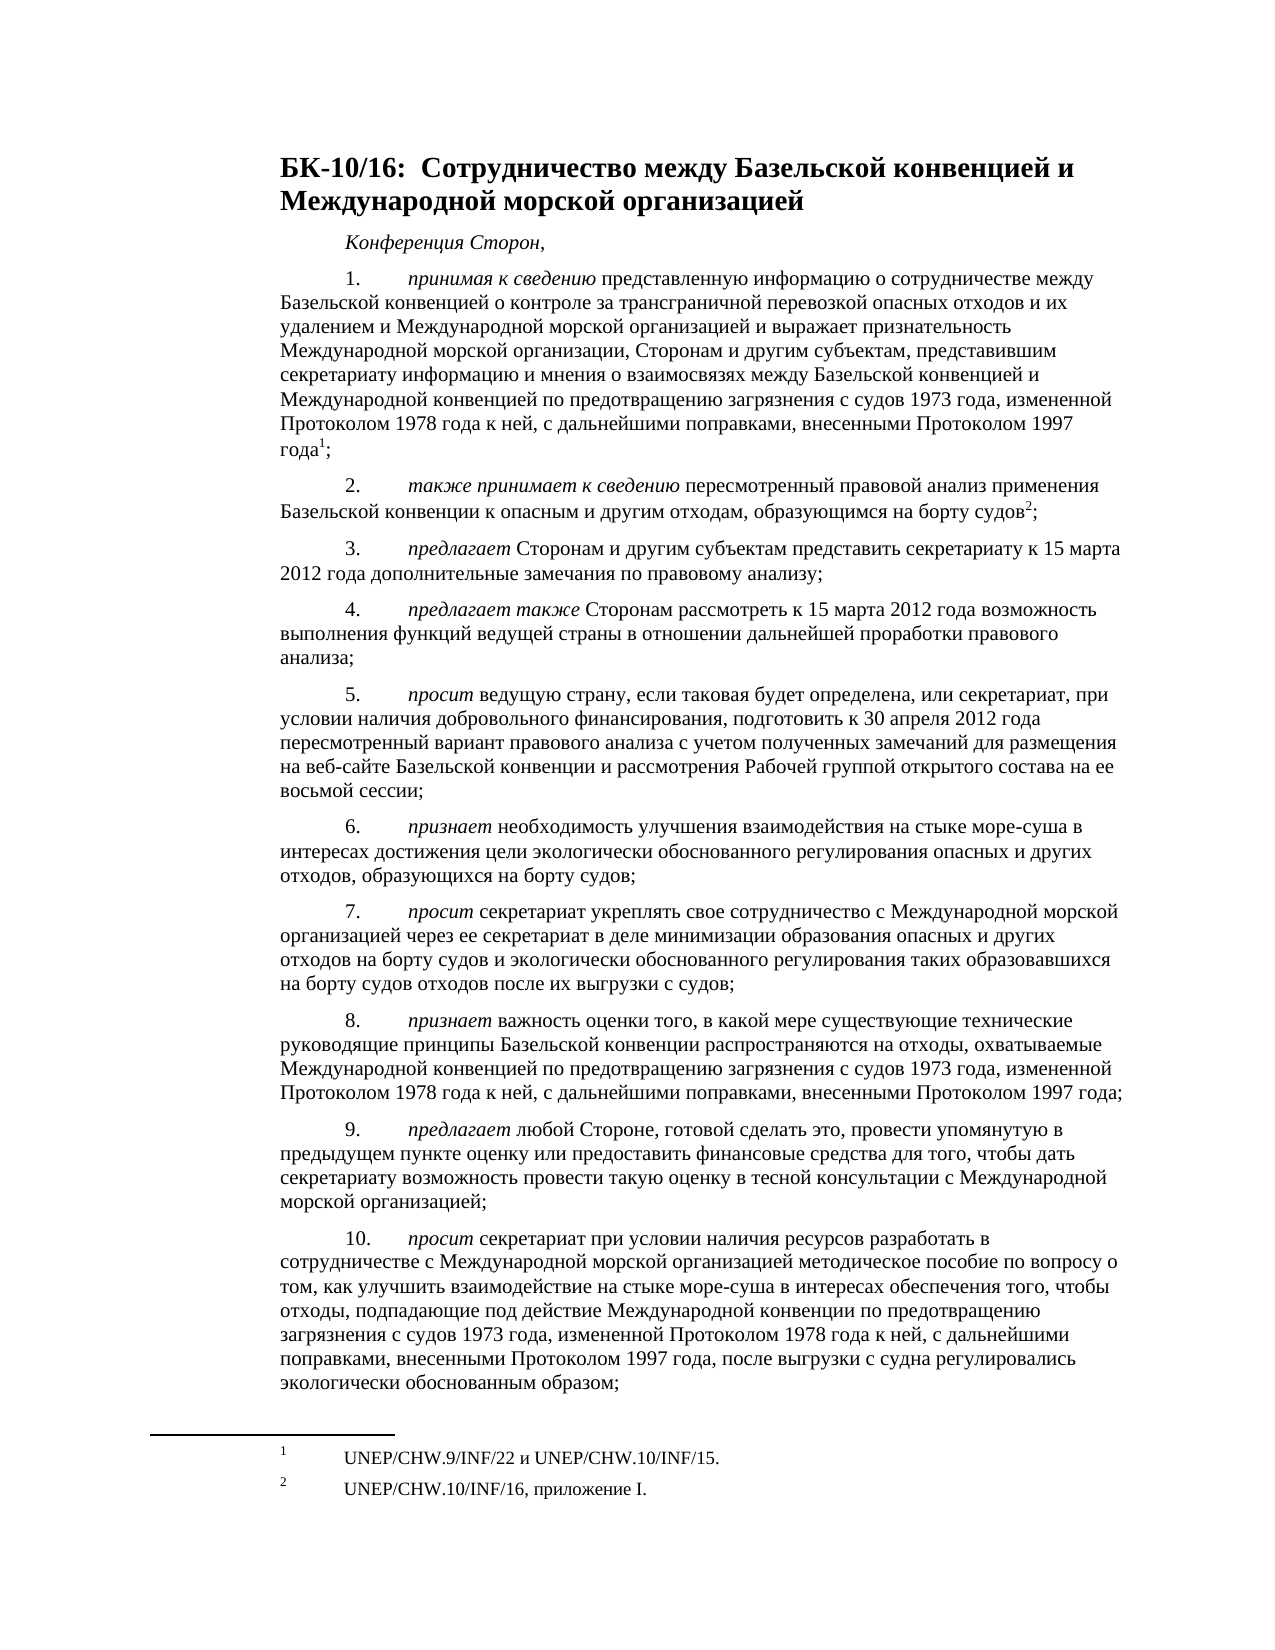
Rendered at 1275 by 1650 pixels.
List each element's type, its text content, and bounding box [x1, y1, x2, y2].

text 3. предлагает Сторонам и другим субъектам представить секретариату к 15 марта 2012 года дополнительные замечания по правовому анализу; [280, 536, 1125, 584]
text 5. просит ведущую страну, если таковая будет определена, или секретариат, при условии наличия добровольного финансирования, подготовить к 30 апреля 2012 года пересмотренный вариант правового анализа с учетом полученных замечаний для размещения на веб-сайте Базельской конвенции и рассмотрения Рабочей группой открытого состава на ее восьмой сессии; [280, 682, 1125, 802]
text 10. просит секретариат при условии наличия ресурсов разработать в сотрудничестве с Международной морской организацией методическое пособие по вопросу о том, как улучшить взаимодействие на стыке море-суша в интересах обеспечения того, чтобы отходы, подпадающие под действие Международной конвенции по предотвращению загрязнения с судов 1973 года, измененной Протоколом 1978 года к ней, с дальнейшими поправками, внесенными Протоколом 1997 года, после выгрузки с судна регулировались экологически обоснованным образом; [280, 1225, 1125, 1394]
text 7. просит секретариат укреплять свое сотрудничество с Международной морской организацией через ее секретариат в деле минимизации образования опасных и других отходов на борту судов и экологически обоснованного регулирования таких образовавшихся на борту судов отходов после их выгрузки с судов; [280, 899, 1125, 995]
text 1. принимая к сведению представленную информацию о сотрудничестве между Базельской конвенцией о контроле за трансграничной перевозкой опасных отходов и их удалением и Международной морской организацией и выражает признательность Международной морской организации, Сторонам и другим субъектам, представившим секретариату информацию и мнения о взаимосвязях между Базельской конвенцией и Международной конвенцией по предотвращению загрязнения с судов 1973 года, измененной Протоколом 1978 года к ней, с дальнейшими поправками, внесенными Протоколом 1997 года; [280, 266, 1125, 461]
text 8. признает важность оценки того, в какой мере существующие технические руководящие принципы Базельской конвенции распространяются на отходы, охватываемые Международной конвенцией по предотвращению загрязнения с судов 1973 года, измененной Протоколом 1978 года к ней, с дальнейшими поправками, внесенными Протоколом 1997 года; [280, 1008, 1125, 1104]
text 6. признает необходимость улучшения взаимодействия на стыке море-суша в интересах достижения цели экологически обоснованного регулирования опасных и других отходов, образующихся на борту судов; [280, 814, 1125, 887]
text 9. предлагает любой Стороне, готовой сделать это, провести упомянутую в предыдущем пункте оценку или предоставить финансовые средства для того, чтобы дать секретариату возможность провести такую оценку в тесной консультации с Международной морской организацией; [280, 1117, 1125, 1213]
text БК-10/16: Сотрудничество между Базельской конвенцией и Международной морской организацией [280, 150, 1095, 217]
text 4. предлагает также Сторонам рассмотреть к 15 марта 2012 года возможность выполнения функций ведущей страны в отношении дальнейшей проработки правового анализа; [280, 597, 1125, 669]
text 2. также принимает к сведению пересмотренный правовой анализ применения Базельской конвенции к опасным и другим отходам, образующимся на борту судов; [280, 473, 1125, 524]
text Конференция Сторон, [280, 229, 1125, 254]
